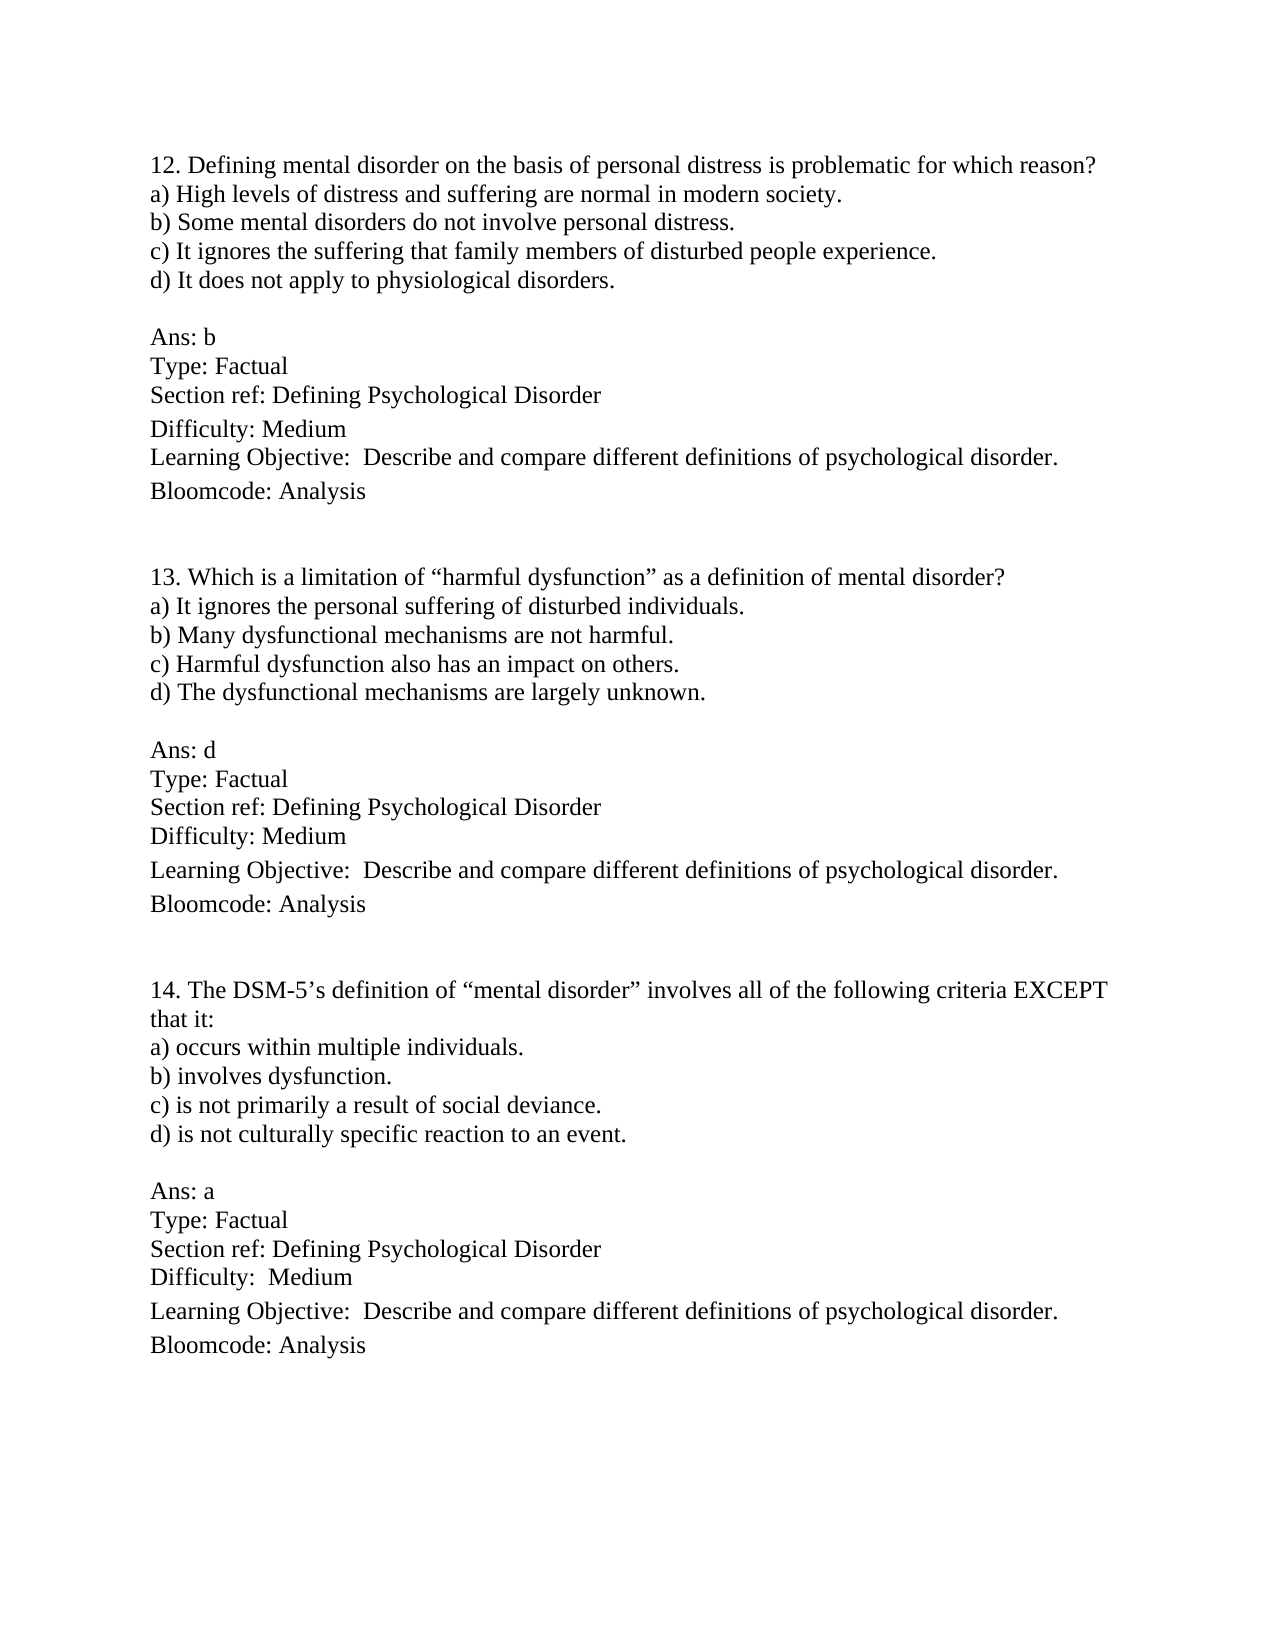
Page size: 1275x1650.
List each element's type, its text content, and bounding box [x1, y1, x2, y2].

text Ans: a [150, 1176, 1125, 1205]
text a) It ignores the personal suffering of disturbed individuals. [150, 591, 1125, 620]
text Difficulty: Medium Learning Objective: Describe and compare different definitions of psychological disorder. [150, 414, 1125, 471]
text 13. Which is a limitation of “harmful dysfunction” as a definition of mental disorder? [150, 562, 1125, 591]
text c) It ignores the suffering that family members of disturbed people experience. [150, 236, 1125, 265]
text 14. The DSM-5’s definition of “mental disorder” involves all of the following criteria EXCEPT that it: [150, 975, 1125, 1032]
text Learning Objective: Describe and compare different definitions of psychological disorder. [150, 1296, 1125, 1325]
text Section ref: Defining Psychological Disorder [150, 792, 1125, 821]
text b) Many dysfunctional mechanisms are not harmful. [150, 620, 1125, 649]
text d) is not culturally specific reaction to an event. [150, 1119, 1125, 1147]
text Ans: d [150, 735, 1125, 764]
text Section ref: Defining Psychological Disorder [150, 380, 1125, 409]
text 12. Defining mental disorder on the basis of personal distress is problematic for which reason? [150, 150, 1125, 179]
text a) occurs within multiple individuals. [150, 1032, 1125, 1061]
text Bloomcode: Analysis [150, 476, 1125, 505]
text Type: Factual [150, 764, 1125, 792]
text Type: Factual [150, 1205, 1125, 1234]
text Ans: b [150, 322, 1125, 351]
text Type: Factual [150, 351, 1125, 380]
text d) It does not apply to physiological disorders. [150, 265, 1125, 294]
text b) Some mental disorders do not involve personal distress. [150, 207, 1125, 236]
text Difficulty: Medium [150, 1262, 1125, 1291]
text Learning Objective: Describe and compare different definitions of psychological disorder. [150, 855, 1125, 884]
text c) Harmful dysfunction also has an impact on others. [150, 649, 1125, 677]
text b) involves dysfunction. [150, 1061, 1125, 1090]
text Difficulty: Medium [150, 821, 1125, 850]
text Bloomcode: Analysis [150, 1330, 1125, 1359]
text c) is not primarily a result of social deviance. [150, 1090, 1125, 1119]
text d) The dysfunctional mechanisms are largely unknown. [150, 677, 1125, 706]
text Bloomcode: Analysis [150, 889, 1125, 917]
text a) High levels of distress and suffering are normal in modern society. [150, 179, 1125, 207]
text Section ref: Defining Psychological Disorder [150, 1234, 1125, 1262]
